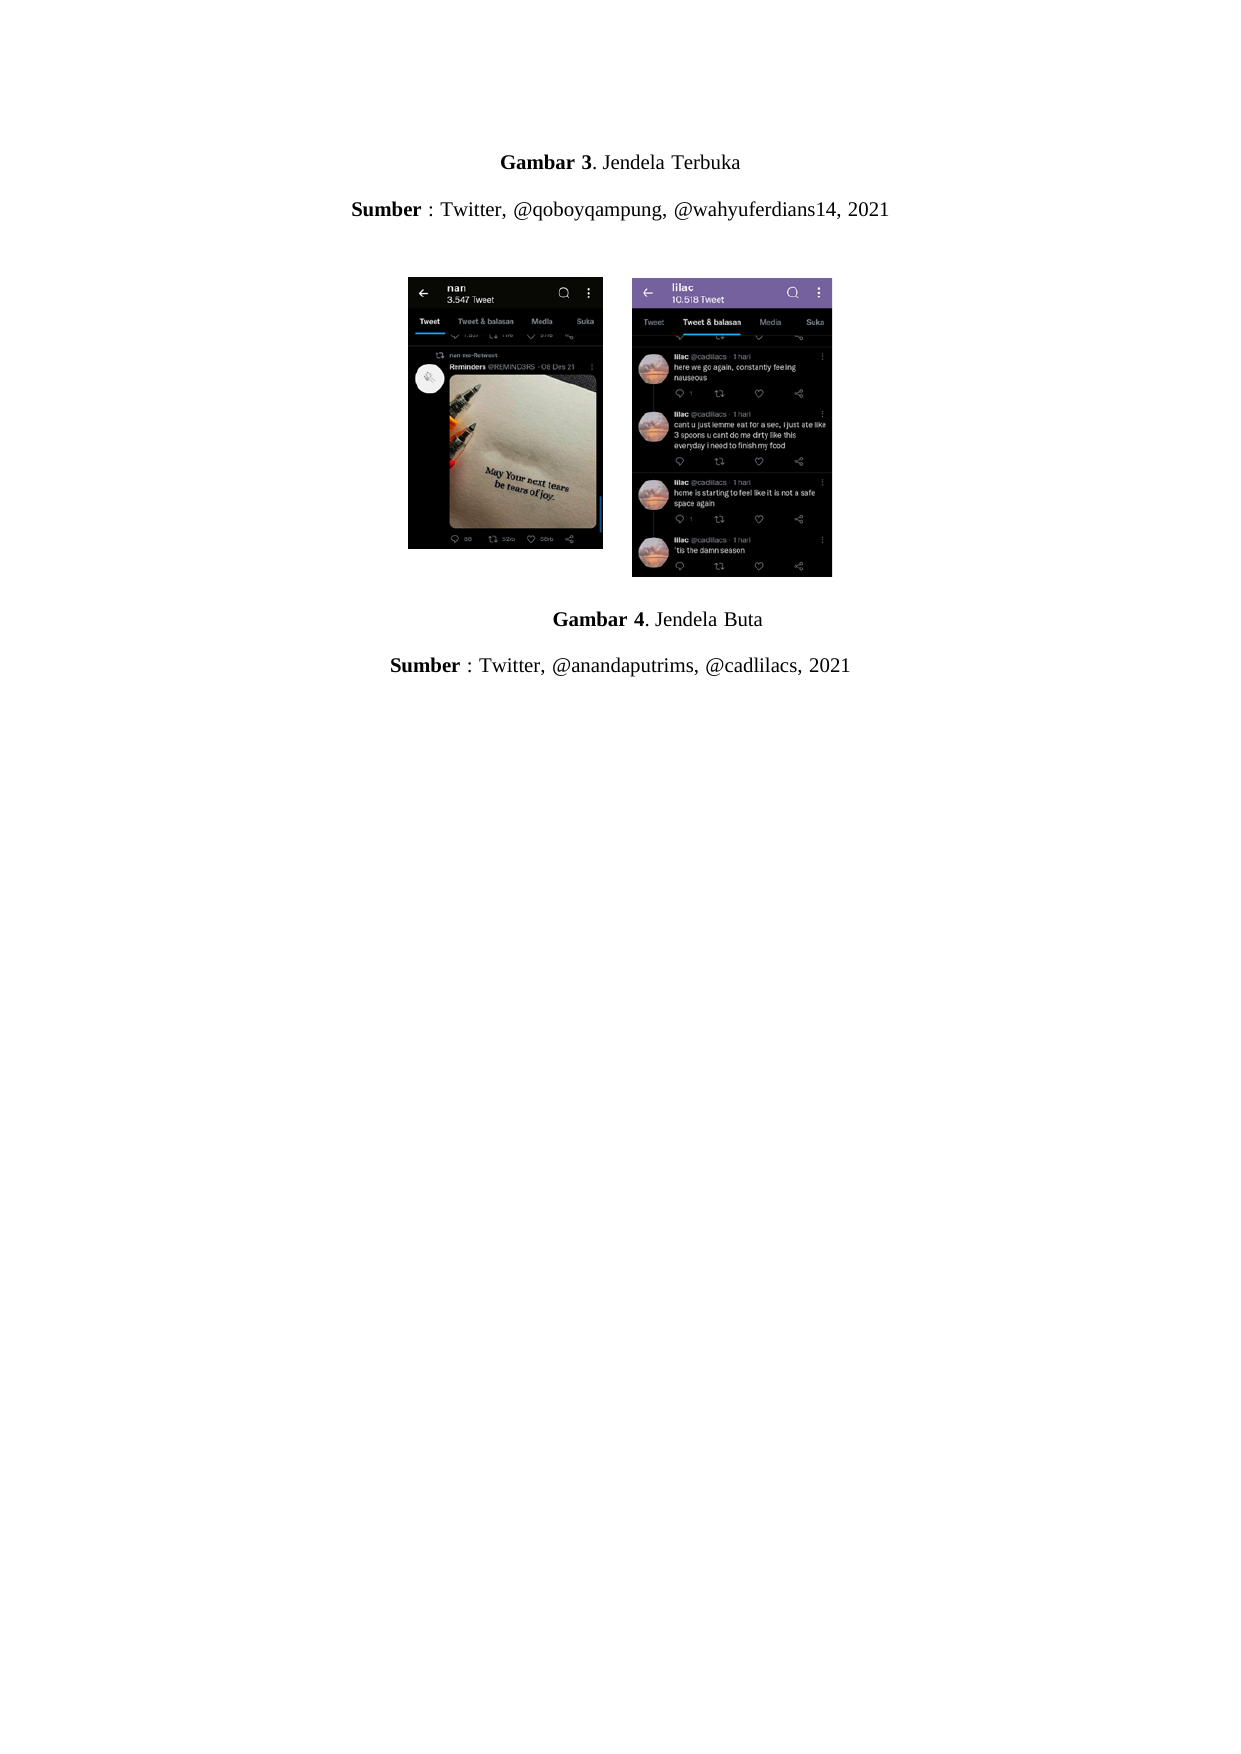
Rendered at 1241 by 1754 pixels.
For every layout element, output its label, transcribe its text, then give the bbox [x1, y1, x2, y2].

text Gambar i3. Jendela iTerbuka [150, 150, 1090, 174]
picture [408, 277, 833, 577]
subtitle Gambar i4. Jendela iButa [150, 606, 1090, 631]
subtitle Sumber i: iTwitter, i@anandaputrims, i@cadlilacs, i2021 [150, 653, 1090, 677]
text Sumber i: iTwitter, i@qoboyqampung, i@wahyuferdians14, i2021 [150, 197, 1090, 221]
